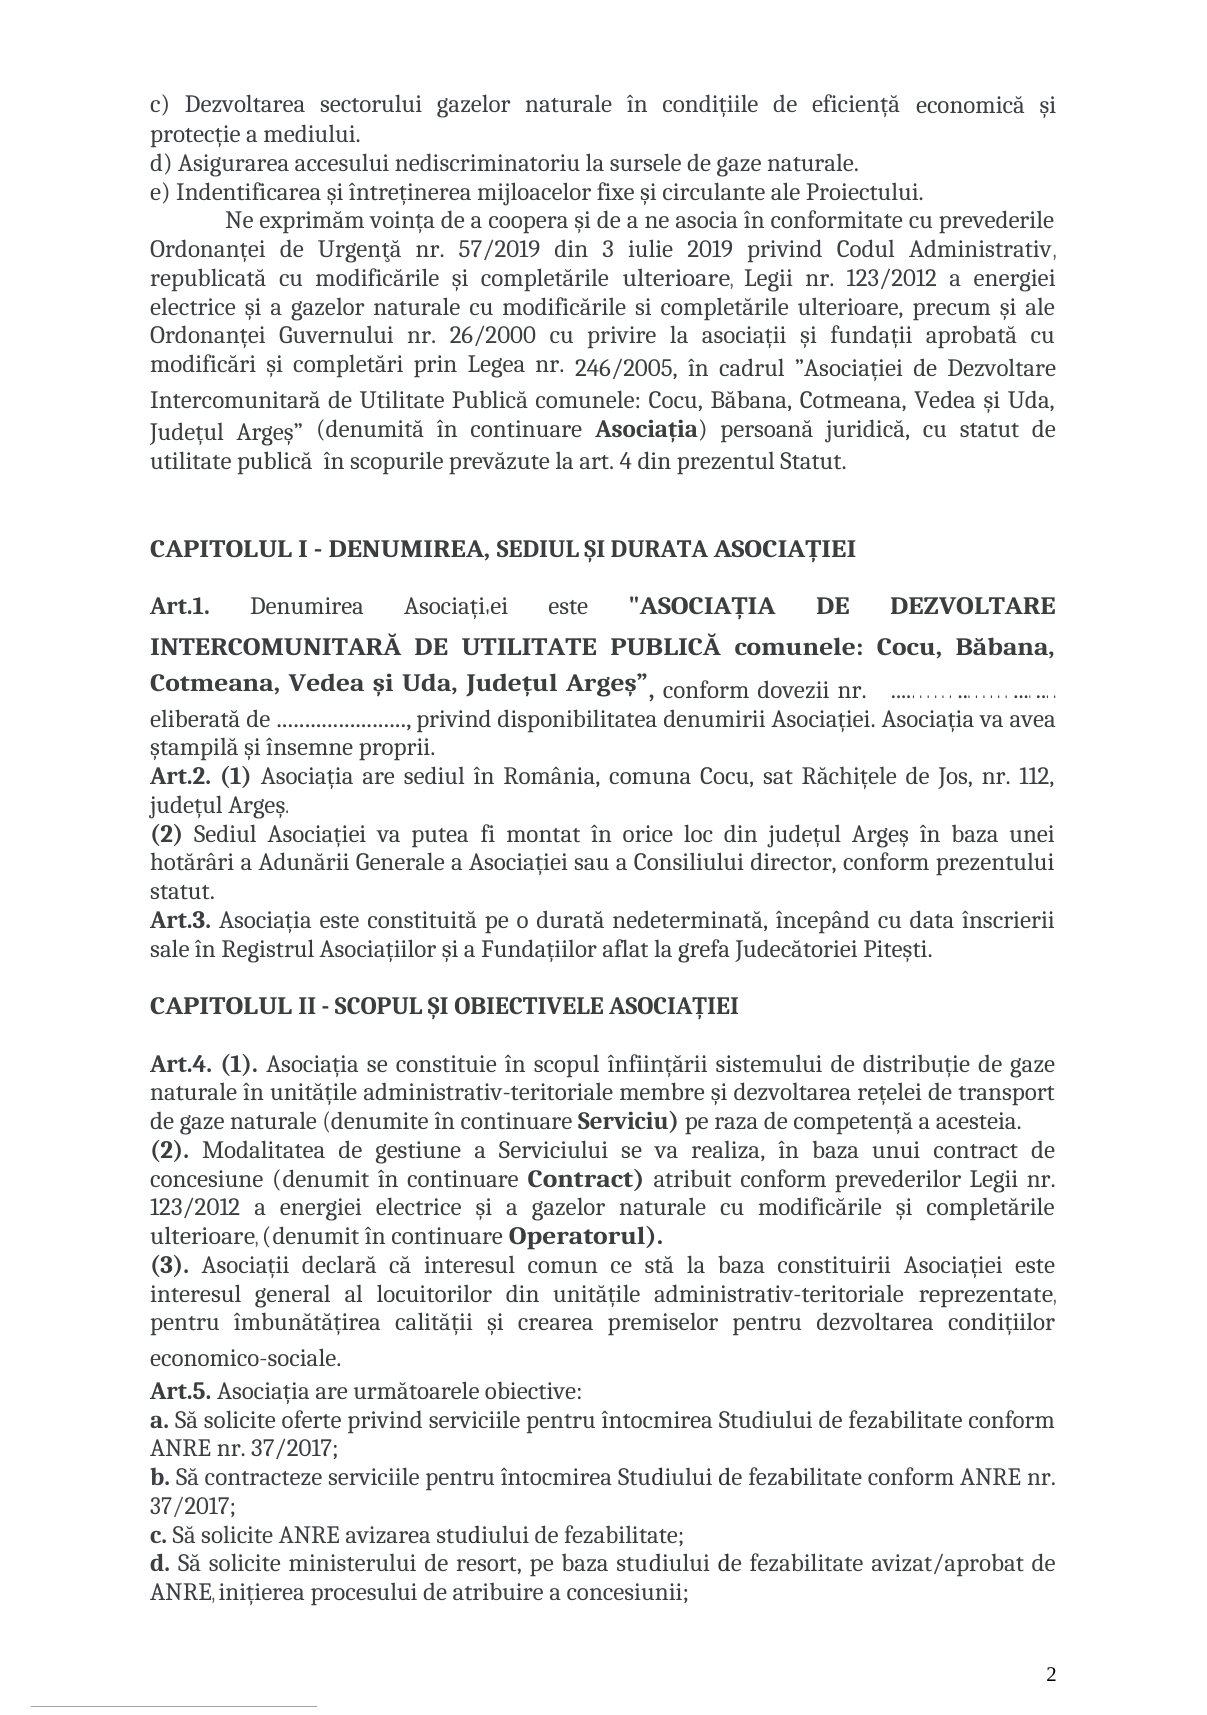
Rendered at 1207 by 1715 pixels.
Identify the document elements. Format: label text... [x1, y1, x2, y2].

text Art.4. (1). Asociația se constituie în scopul înființării sistemului de distribuție de gaze naturale în unitățile administrativ-teritoriale membre și dezvoltarea rețelei de transport de gaze naturale (denumite în continuare Serviciu) pe raza de competență a acesteia. [150, 1049, 1056, 1136]
text (2) Sediul Asociației va putea fi montat în orice loc din județul Argeș în baza unei hotărâri a Adunării Generale a Asociației sau a Consiliului director, conform prezentului statut. [150, 819, 1056, 906]
text Art.3. Asociația este constituită pe o durată nedeterminată, începând cu data înscrierii sale în Registrul Asociațiilor și a Fundațiilor aflat la grefa Judecătoriei Pitești. [150, 906, 1056, 963]
text e) Indentificarea și întreținerea mijloacelor fixe și circulante ale Proiectului. [150, 177, 1056, 206]
text Ne exprimăm voința de a coopera și de a ne asocia în conformitate cu prevederile Ordonanței de Urgenţă nr. 57/2019 din 3 iulie 2019 privind Codul Administrativ, republicată cu modificările și completările ulterioare, Legii nr. 123/2012 a energiei electrice și a gazelor naturale cu modificările si completările ulterioare, precum și ale Ordonanței Guvernului nr. 26/2000 cu privire la asociații și fundații aprobată cu modificări și completări prin Legea nr. 246/2005, în cadrul ”Asociației de Dezvoltare Intercomunitară de Utilitate Publică comunele: Cocu, Băbana, Cotmeana, Vedea și Uda, Județul Argeș” (denumită în continuare Asociația) persoană juridică, cu statut de utilitate publică în scopurile prevăzute la art. 4 din prezentul Statut. [150, 206, 1056, 476]
text b. Să contracteze serviciile pentru întocmirea Studiului de fezabilitate conform ANRE nr. 37/2017; [150, 1463, 1056, 1521]
text Art.1. Denumirea Asociați'ei este "ASOCIAȚIA DE DEZVOLTARE INTERCOMUNITARĂ DE UTILITATE PUBLICĂ comunele: Cocu, Băbana, Cotmeana, Vedea și Uda, Județul Argeș”, conform dovezii nr. ..... . . . . . ... . . . . . .... ... . eliberată de ......................., privind disponibilitatea denumirii Asociației. Asociația va avea ștampilă și însemne proprii. [150, 592, 1056, 762]
text d. Să solicite ministerului de resort, pe baza studiului de fezabilitate avizat/aprobat de ANRE, inițierea procesului de atribuire a concesiunii; [150, 1549, 1056, 1607]
text c. Să solicite ANRE avizarea studiului de fezabilitate; [150, 1521, 1056, 1549]
text (2). Modalitatea de gestiune a Serviciului se va realiza, în baza unui contract de concesiune (denumit în continuare Contract) atribuit conform prevederilor Legii nr. 123/2012 a energiei electrice și a gazelor naturale cu modificările și completările ulterioare, (denumit în continuare Operatorul). [150, 1136, 1056, 1251]
text c) Dezvoltarea sectorului gazelor naturale în condițiile de eficiență economică și protecție a mediului. [150, 90, 1056, 149]
text a. Să solicite oferte privind serviciile pentru întocmirea Studiului de fezabilitate conform ANRE nr. 37/2017; [150, 1406, 1056, 1463]
text (3). Asociații declară că interesul comun ce stă la baza constituirii Asociației este interesul general al locuitorilor din unitățile administrativ-teritoriale reprezentate, pentru îmbunătățirea calității și crearea premiselor pentru dezvoltarea condițiilor economico-sociale. [150, 1251, 1056, 1373]
text Art.5. Asociația are următoarele obiective: [150, 1373, 1056, 1406]
text d) Asigurarea accesului nediscriminatoriu la sursele de gaze naturale. [150, 149, 1056, 177]
text Art.2. (1) Asociația are sediul în România, comuna Cocu, sat Răchițele de Jos, nr. 112, județul Argeș. [150, 762, 1056, 819]
text CAPITOLUL II - SCOPUL ȘI OBIECTIVELE ASOCIAȚIEI [150, 992, 1056, 1021]
text CAPITOLUL I - DENUMIREA, SEDIUL ȘI DURATA ASOCIAȚIEI [150, 533, 1056, 563]
